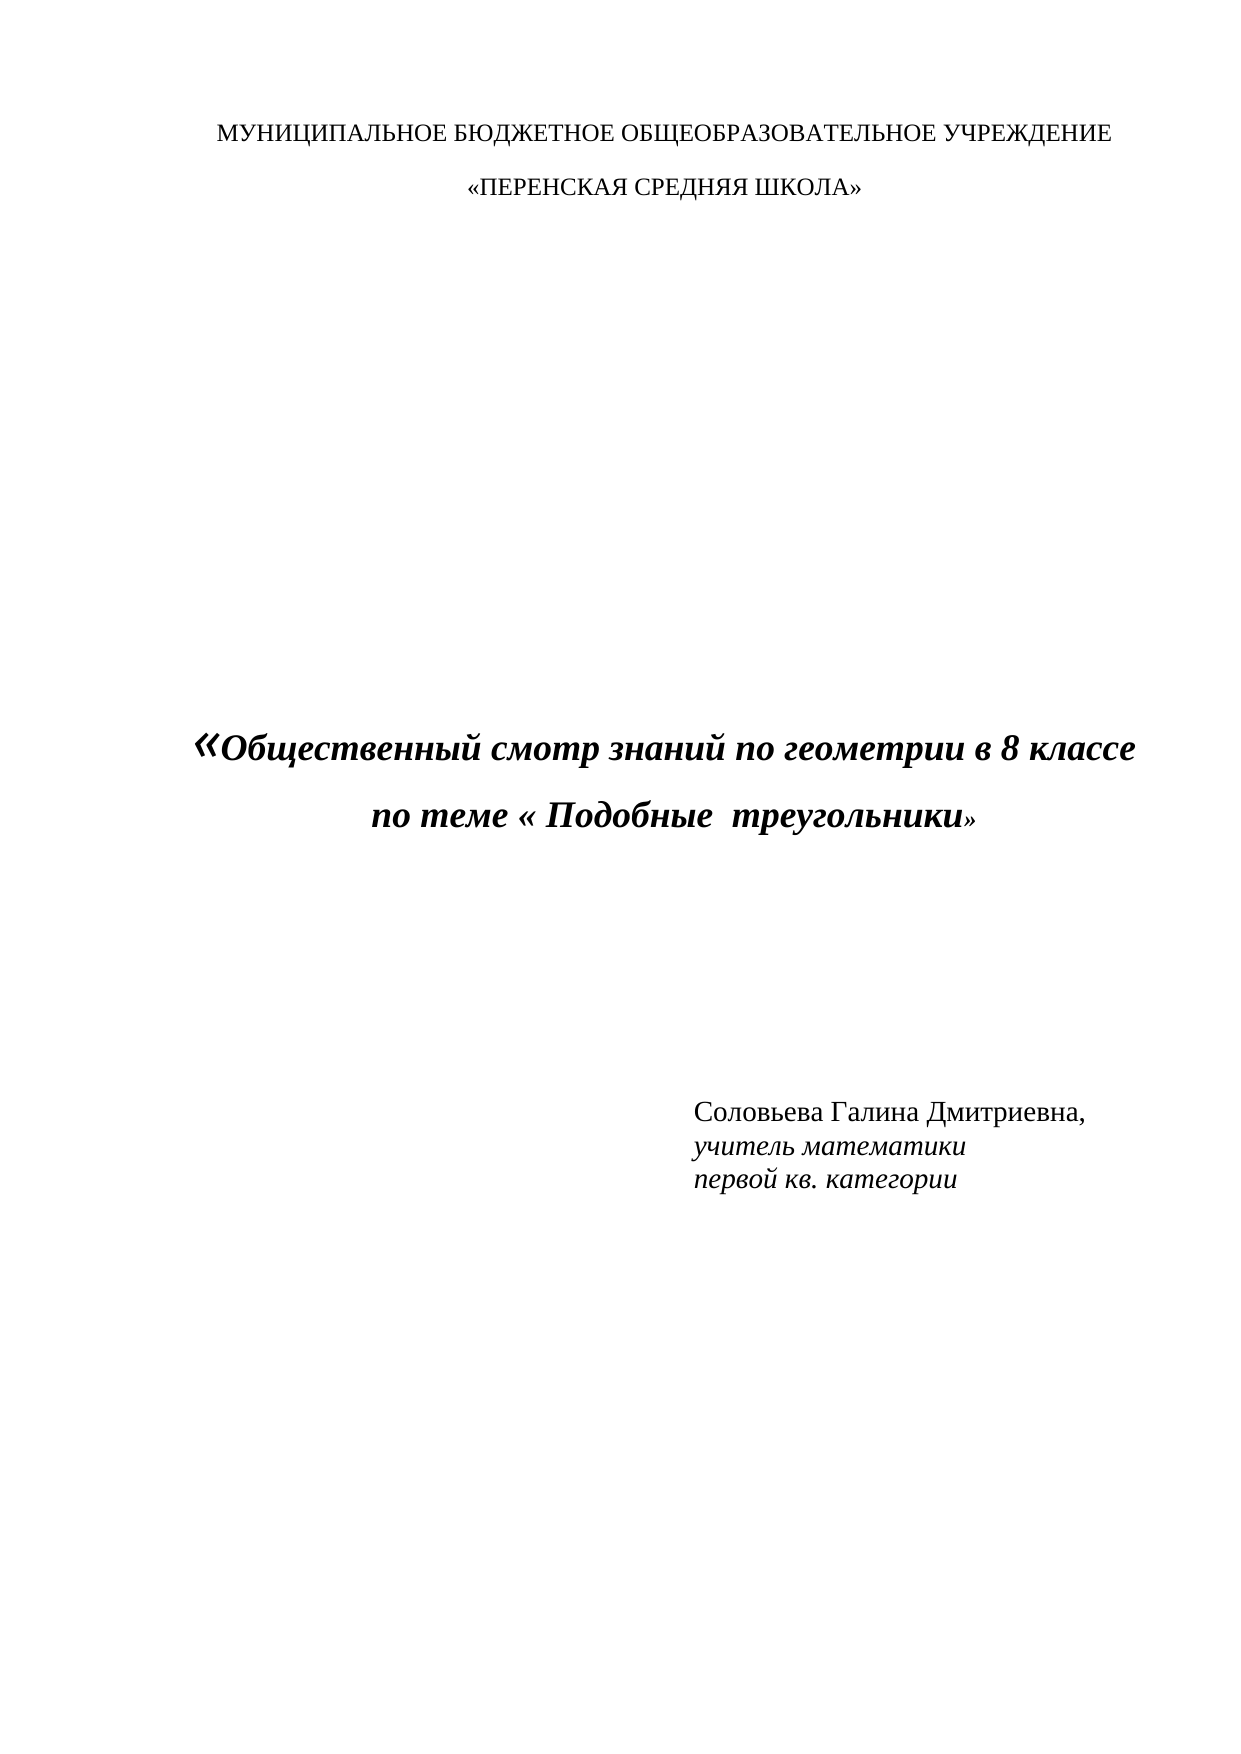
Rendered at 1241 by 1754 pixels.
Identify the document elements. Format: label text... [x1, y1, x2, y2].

text «Общественный смотр знаний по геометрии в 8 классе [177, 698, 1152, 778]
text учитель математики [620, 1128, 1152, 1161]
text первой кв. категории [620, 1161, 1152, 1195]
text Соловьева Галина Дмитриевна, [620, 1094, 1152, 1128]
text «ПЕРЕНСКАЯ СРЕДНЯЯ ШКОЛА» [177, 172, 1152, 201]
text МУНИЦИПАЛЬНОЕ БЮДЖЕТНОЕ ОБЩЕОБРАЗОВАТЕЛЬНОЕ УЧРЕЖДЕНИЕ [177, 118, 1152, 147]
text по теме « Подобные треугольники» [177, 792, 1152, 835]
